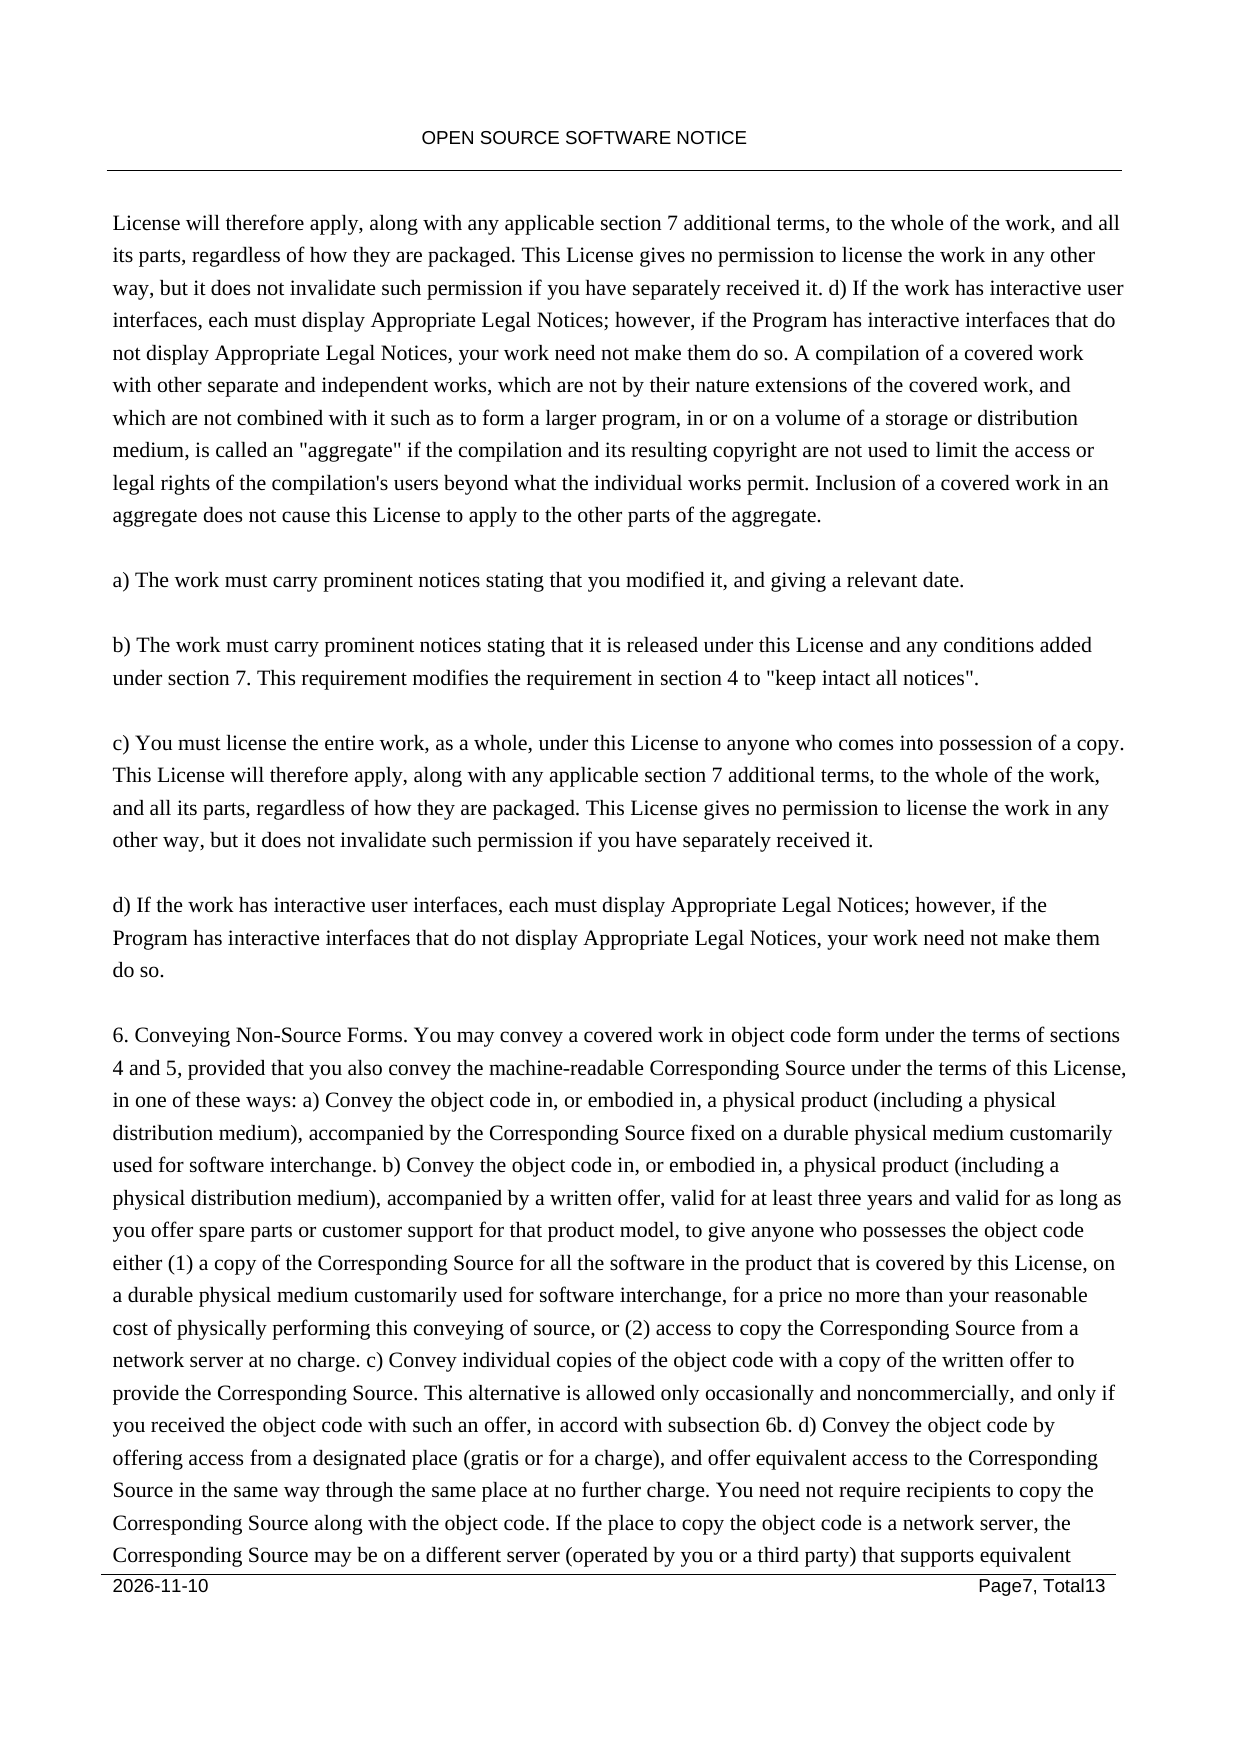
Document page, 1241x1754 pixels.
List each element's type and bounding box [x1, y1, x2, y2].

text [112, 206, 1128, 1571]
